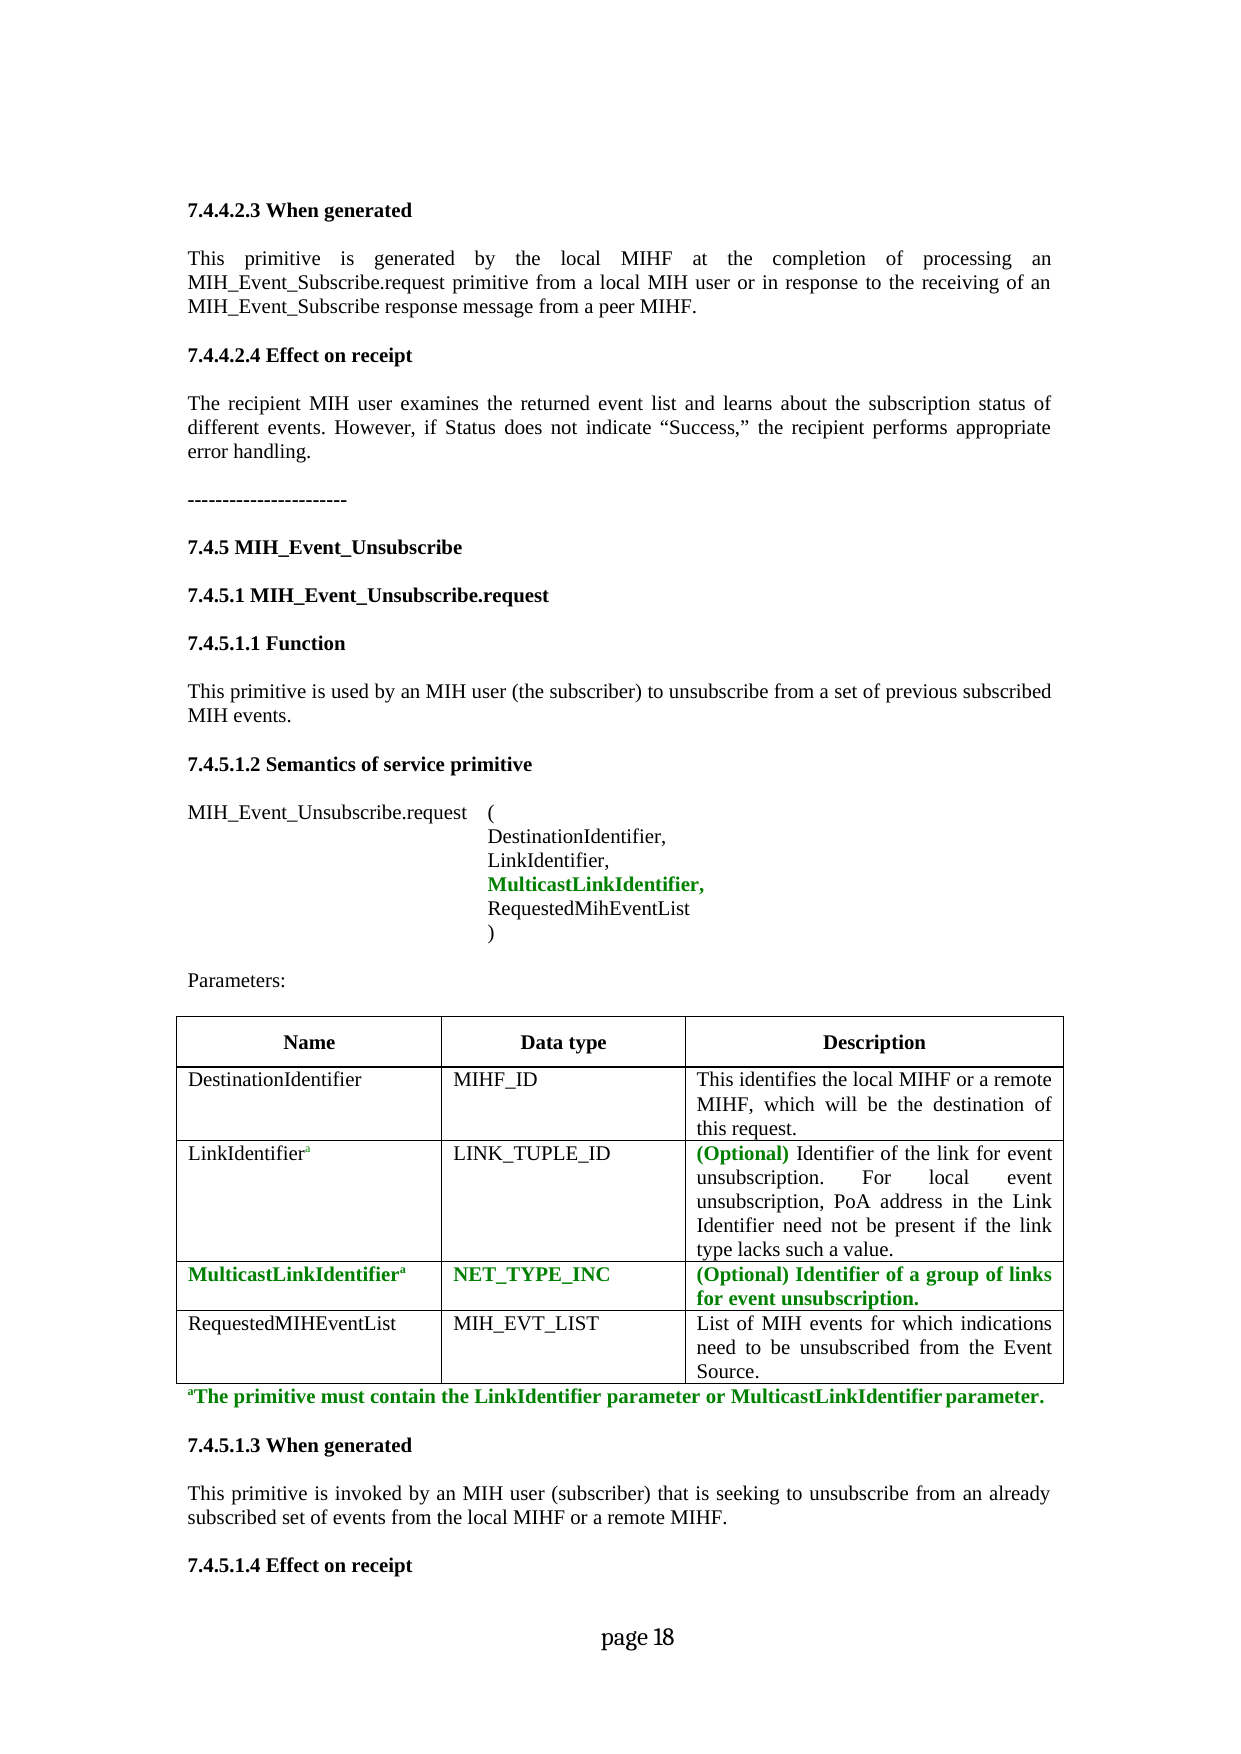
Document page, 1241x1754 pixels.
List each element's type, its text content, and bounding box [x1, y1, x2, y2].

text LinkIdentifier, [412, 848, 1053, 872]
table_header Description [686, 1017, 1063, 1066]
table_header Data type [442, 1017, 685, 1066]
text This primitive is generated by the local MIHF at the completion of processing an MIH_Event_Subscribe.request primitive from a local MIH user or in response to the receiving of an MIH_Event_Subscribe response message from a peer MIHF. [187, 246, 1053, 318]
table_cell LinkIdentifiera [177, 1141, 441, 1261]
table_cell List of MIH events for which indications need to be unsubscribed from the Event Source. [686, 1311, 1063, 1383]
text This primitive is invoked by an MIH user (subscriber) that is seeking to unsubscribe from an already subscribed set of events from the local MIHF or a remote MIHF. [187, 1481, 1053, 1529]
text 7.4.4.2.3 When generated [187, 198, 1053, 222]
text aThe primitive must contain the LinkIdentifier parameter or MulticastLinkIdentifier parameter. [187, 1384, 1053, 1408]
text This primitive is used by an MIH user (the subscriber) to unsubscribe from a set of previous subscribed MIH events. [187, 679, 1053, 727]
table_cell LINK_TUPLE_ID [442, 1141, 685, 1261]
text 7.4.5.1.4 Effect on receipt [187, 1553, 1053, 1577]
text DestinationIdentifier, [412, 824, 1053, 848]
text 7.4.5.1 MIH_Event_Unsubscribe.request [187, 583, 1053, 607]
text ----------------------- [187, 487, 1053, 511]
text RequestedMihEventList [412, 896, 1053, 920]
table_cell MulticastLinkIdentifiera [177, 1262, 441, 1310]
text 7.4.5 MIH_Event_Unsubscribe [187, 535, 1053, 559]
table_cell DestinationIdentifier [177, 1068, 441, 1139]
text ) [412, 920, 1053, 944]
table_header Name [177, 1017, 441, 1066]
table_cell (Optional) Identifier of a group of links for event unsubscription. [686, 1262, 1063, 1310]
text 7.4.5.1.2 Semantics of service primitive [187, 752, 1053, 776]
text Parameters: [187, 968, 1053, 992]
text 7.4.5.1.3 When generated [187, 1432, 1053, 1457]
text 7.4.5.1.1 Function [187, 631, 1053, 655]
table_cell This identifies the local MIHF or a remote MIHF, which will be the destination of this request. [686, 1068, 1063, 1139]
table_cell RequestedMIHEventList [177, 1311, 441, 1383]
text MIH_Event_Unsubscribe.request ( [187, 800, 1053, 824]
table_cell (Optional) Identifier of the link for event unsubscription. For local event unsubscription, PoA address in the Link Identifier need not be present if the link type lacks such a value. [686, 1141, 1063, 1261]
text MulticastLinkIdentifier, [412, 872, 1053, 896]
text The recipient MIH user examines the returned event list and learns about the subscription status of different events. However, if Status does not indicate “Success,” the recipient performs appropriate error handling. [187, 391, 1053, 463]
table_cell MIHF_ID [442, 1068, 685, 1139]
text 7.4.4.2.4 Effect on receipt [187, 342, 1053, 367]
table_cell NET_TYPE_INC [442, 1262, 685, 1310]
table_cell MIH_EVT_LIST [442, 1311, 685, 1383]
